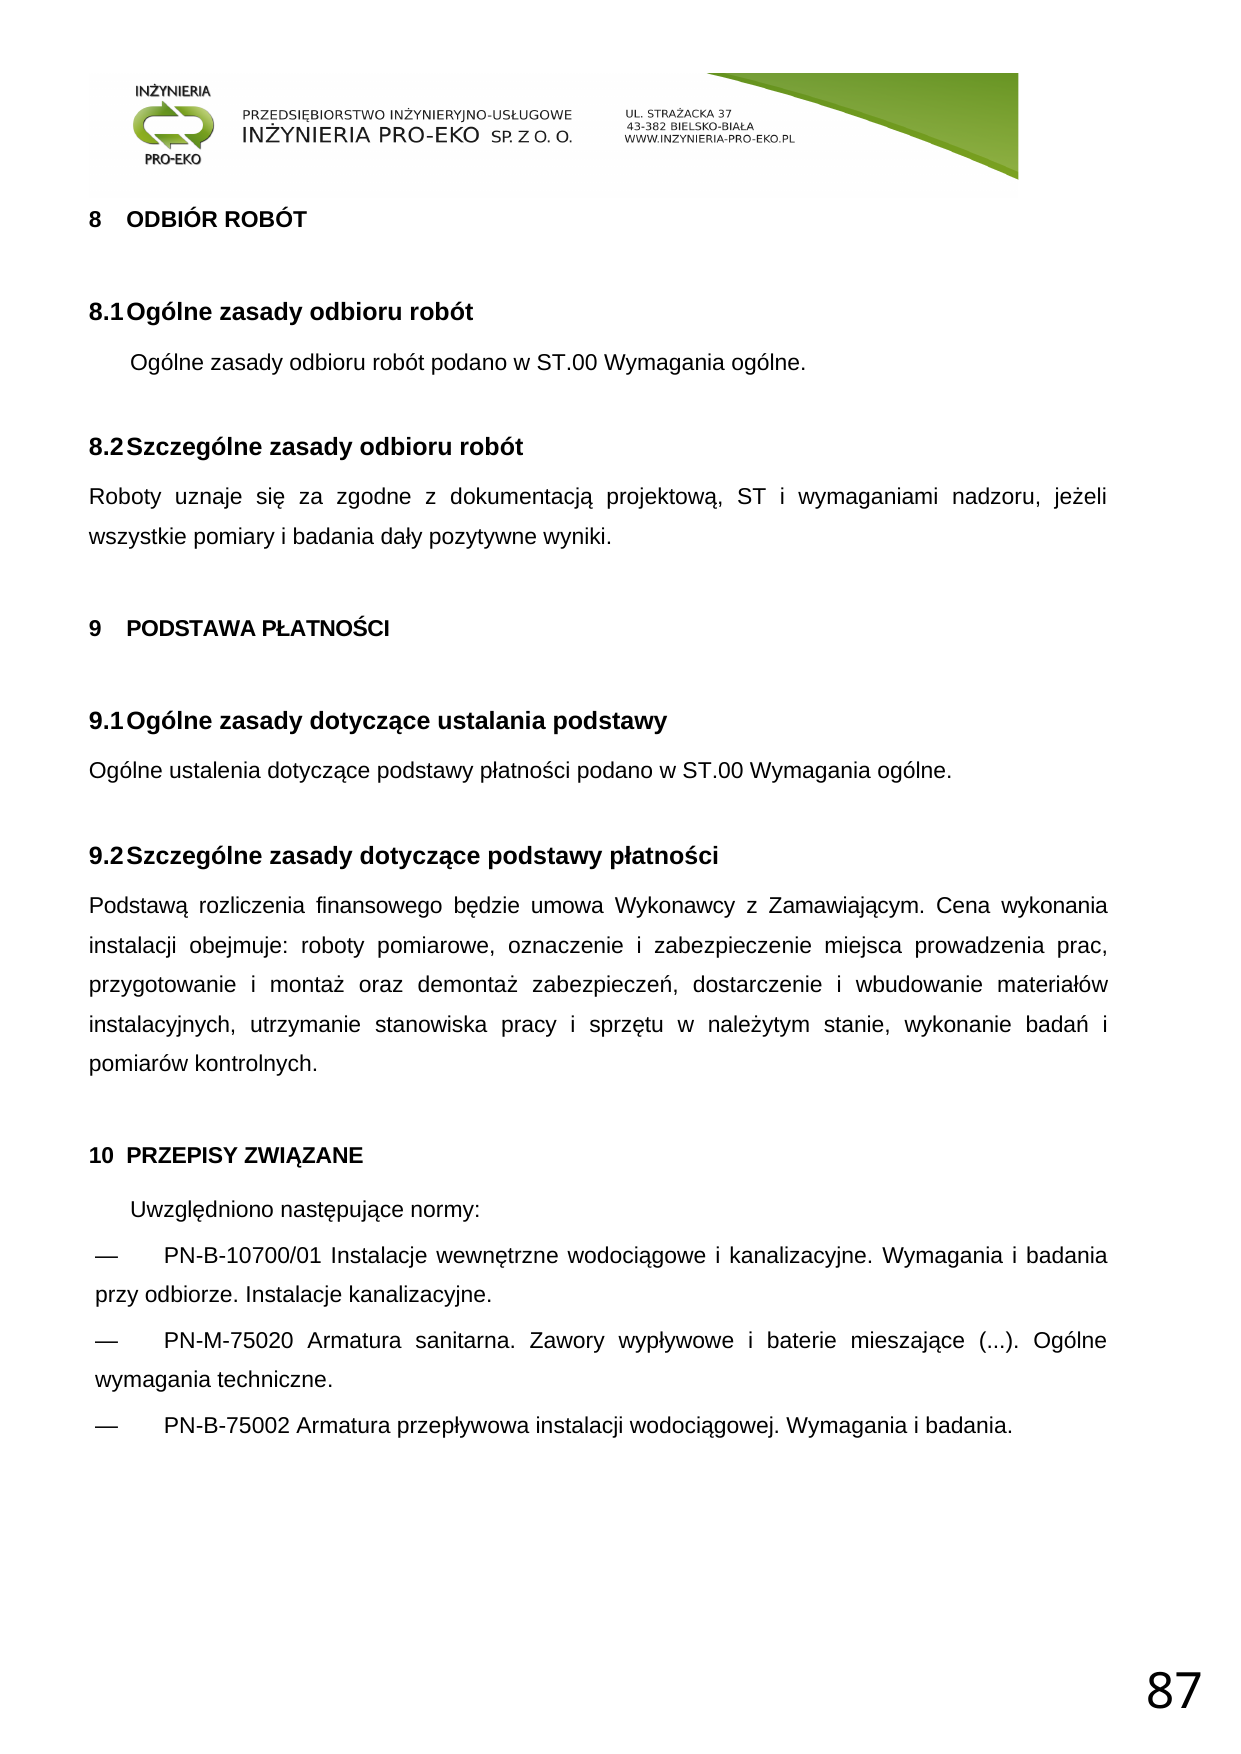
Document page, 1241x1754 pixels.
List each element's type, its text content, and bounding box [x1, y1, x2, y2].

subtitle PRZEPISY ZWIĄZANE [89, 1133, 1108, 1171]
text Podstawą rozliczenia finansowego będzie umowa Wykonawcy z Zamawiającym. Cena wykonania instalacji obejmuje: roboty pomiarowe, oznaczenie i zabezpieczenie miejsca prowadzenia prac, przygotowanie i montaż oraz demontaż zabezpieczeń, dostarczenie i wbudowanie materiałów instalacyjnych, utrzymanie stanowiska pracy i sprzętu w należytym stanie, wykonanie badań i pomiarów kontrolnych. [89, 892, 1108, 1076]
text Uwzględniono następujące normy: [89, 1196, 1108, 1222]
list PN-B-10700/01 Instalacje wewnętrzne wodociągowe i kanalizacyjne. Wymagania i badania przy odbiorze. Instalacje kanalizacyjne. [95, 1242, 1108, 1307]
list PN-M-75020 Armatura sanitarna. Zawory wypływowe i baterie mieszające (...). Ogólne wymagania techniczne. [95, 1327, 1108, 1393]
subtitle Szczególne zasady odbioru robót [89, 432, 1108, 461]
list PN-B-75002 Armatura przepływowa instalacji wodociągowej. Wymagania i badania. [95, 1412, 1108, 1438]
subtitle ODBIÓR ROBÓT [89, 197, 1108, 235]
subtitle Ogólne zasady odbioru robót [89, 297, 1108, 326]
text Ogólne ustalenia dotyczące podstawy płatności podano w ST.00 Wymagania ogólne. [89, 757, 1108, 784]
subtitle PODSTAWA PŁATNOŚCI [89, 606, 1108, 643]
subtitle Szczególne zasady dotyczące podstawy płatności [89, 841, 1108, 869]
subtitle Ogólne zasady dotyczące ustalania podstawy [89, 706, 1108, 735]
text Ogólne zasady odbioru robót podano w ST.00 Wymagania ogólne. [89, 349, 1108, 375]
text Roboty uznaje się za zgodne z dokumentacją projektową, ST i wymaganiami nadzoru, jeżeli wszystkie pomiary i badania dały pozytywne wyniki. [89, 483, 1108, 549]
picture [88, 73, 1019, 198]
